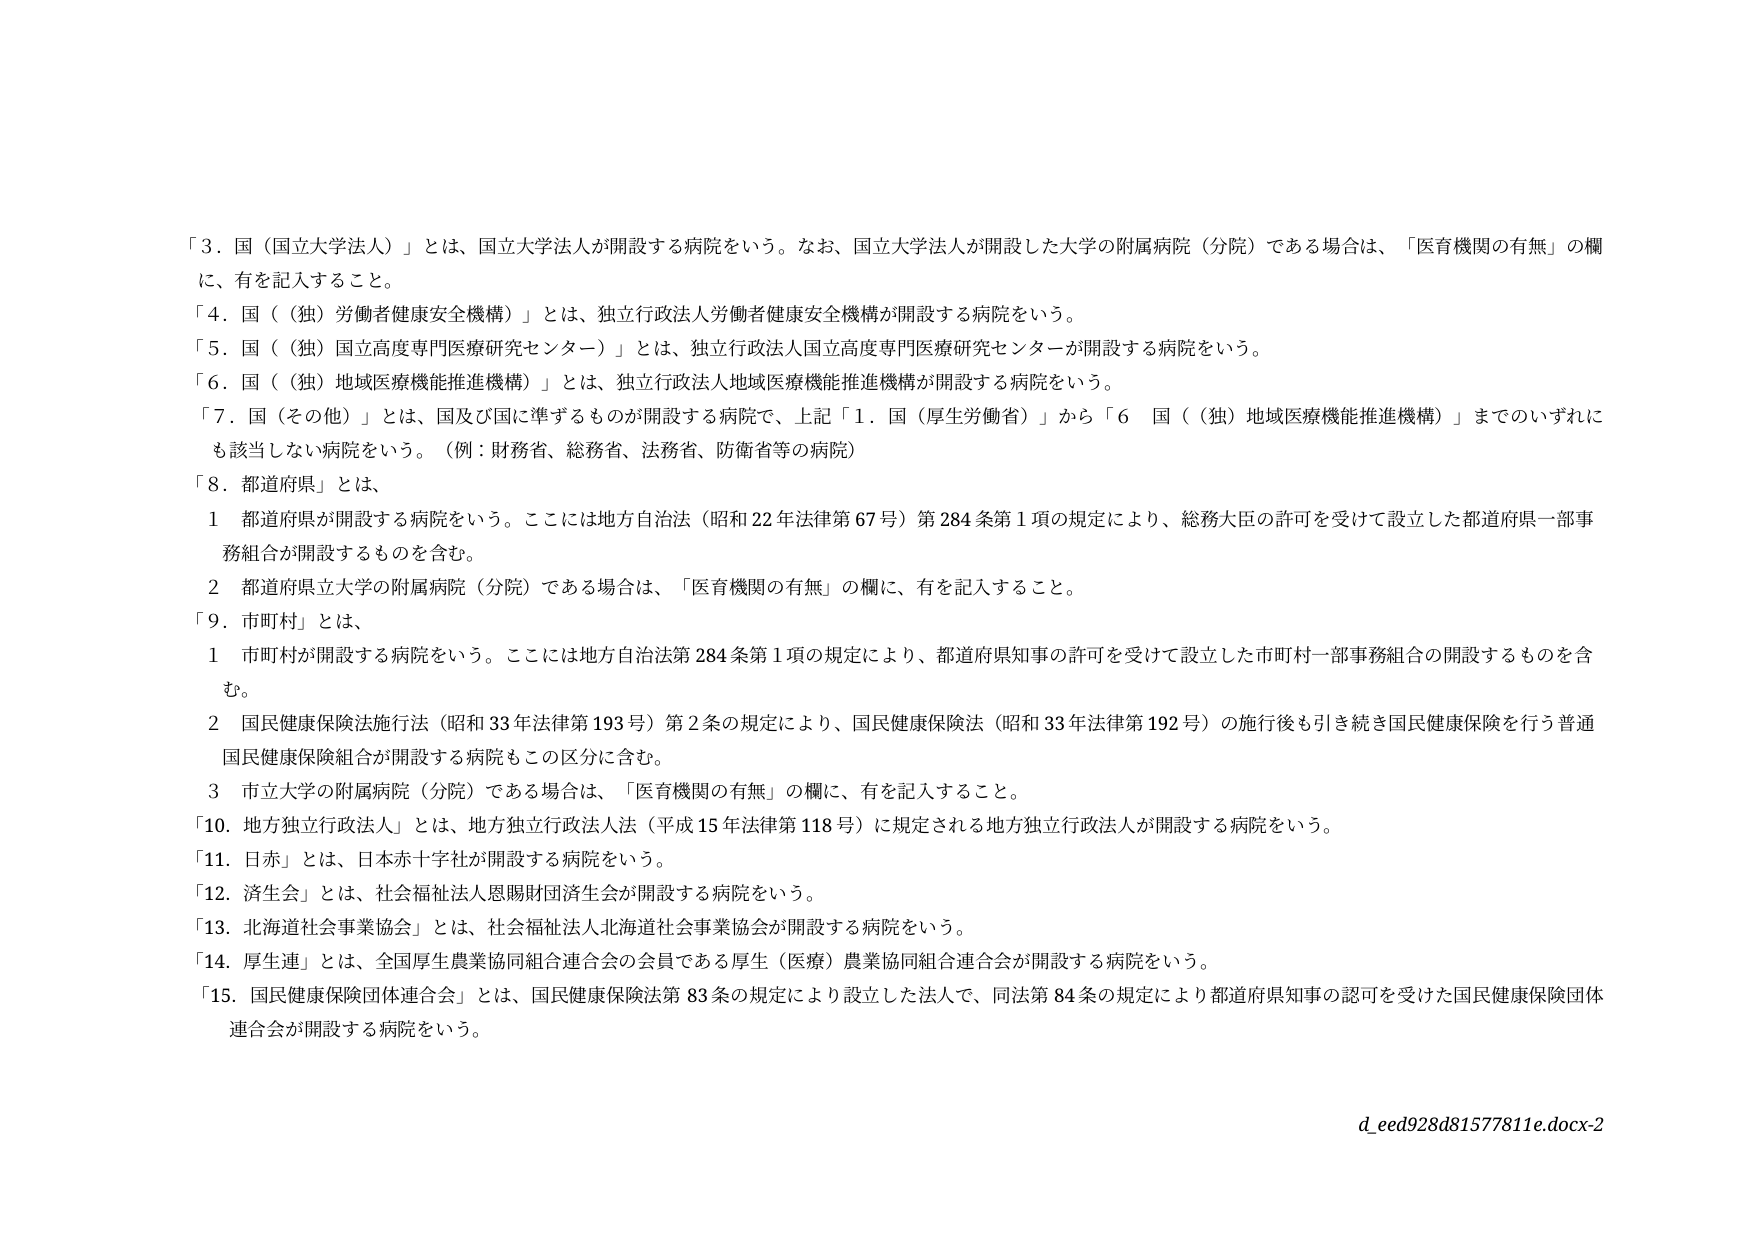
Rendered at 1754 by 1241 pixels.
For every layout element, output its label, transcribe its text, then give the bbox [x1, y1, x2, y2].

text 「15．国民健康保険団体連合会」とは、国民健康保険法第83条の規定により設立した法人で、同法第84条の規定により都道府県知事の認可を受けた国民健康保険団体連合会が開設する病院をいう。 [191, 978, 1606, 1046]
text 「４．国（（独）労働者健康安全機構）」とは、独立行政法人労働者健康安全機構が開設する病院をいう。 [148, 296, 1606, 331]
text 国民健康保険組合が開設する病院もこの区分に含む。 [148, 739, 1606, 773]
text ２ 国民健康保険法施行法（昭和33年法律第193号）第２条の規定により、国民健康保険法（昭和33年法律第192号）の施行後も引き続き国民健康保険を行う普通 [148, 705, 1606, 739]
text １ 都道府県が開設する病院をいう。ここには地方自治法（昭和22年法律第67号）第284条第１項の規定により、総務大臣の許可を受けて設立した都道府県一部事 [148, 501, 1606, 535]
text 「９．市町村」とは、 [148, 603, 1606, 637]
text 務組合が開設するものを含む。 [148, 535, 1606, 569]
text 「12．済生会」とは、社会福祉法人恩賜財団済生会が開設する病院をいう。 [148, 876, 1606, 909]
text 「14．厚生連」とは、全国厚生農業協同組合連合会の会員である厚生（医療）農業協同組合連合会が開設する病院をいう。 [148, 944, 1606, 978]
text ２ 都道府県立大学の附属病院（分院）である場合は、「医育機関の有無」の欄に、有を記入すること。 [148, 569, 1606, 603]
text 「３．国（国立大学法人）」とは、国立大学法人が開設する病院をいう。なお、国立大学法人が開設した大学の附属病院（分院）である場合は、「医育機関の有無」の欄に、有を記入すること。 [178, 228, 1606, 296]
text 「６．国（（独）地域医療機能推進機構）」とは、独立行政法人地域医療機能推進機構が開設する病院をいう。 [148, 364, 1606, 399]
text 「７．国（その他）」とは、国及び国に準ずるものが開設する病院で、上記「１．国（厚生労働省）」から「６ 国（（独）地域医療機能推進機構）」までのいずれにも該当しない病院をいう。（例：財務省、総務省、法務省、防衛省等の病院） [191, 399, 1606, 467]
text 「13．北海道社会事業協会」とは、社会福祉法人北海道社会事業協会が開設する病院をいう。 [148, 909, 1606, 944]
text 「11．日赤」とは、日本赤十字社が開設する病院をいう。 [148, 841, 1606, 876]
text ３ 市立大学の附属病院（分院）である場合は、「医育機関の有無」の欄に、有を記入すること。 [148, 773, 1606, 807]
text 「８．都道府県」とは、 [148, 467, 1606, 501]
text １ 市町村が開設する病院をいう。ここには地方自治法第284条第１項の規定により、都道府県知事の許可を受けて設立した市町村一部事務組合の開設するものを含 [148, 637, 1606, 671]
text 「10．地方独立行政法人」とは、地方独立行政法人法（平成15年法律第118号）に規定される地方独立行政法人が開設する病院をいう。 [148, 807, 1606, 841]
text む。 [148, 671, 1606, 705]
text 「５．国（（独）国立高度専門医療研究センター）」とは、独立行政法人国立高度専門医療研究センターが開設する病院をいう。 [148, 331, 1606, 364]
